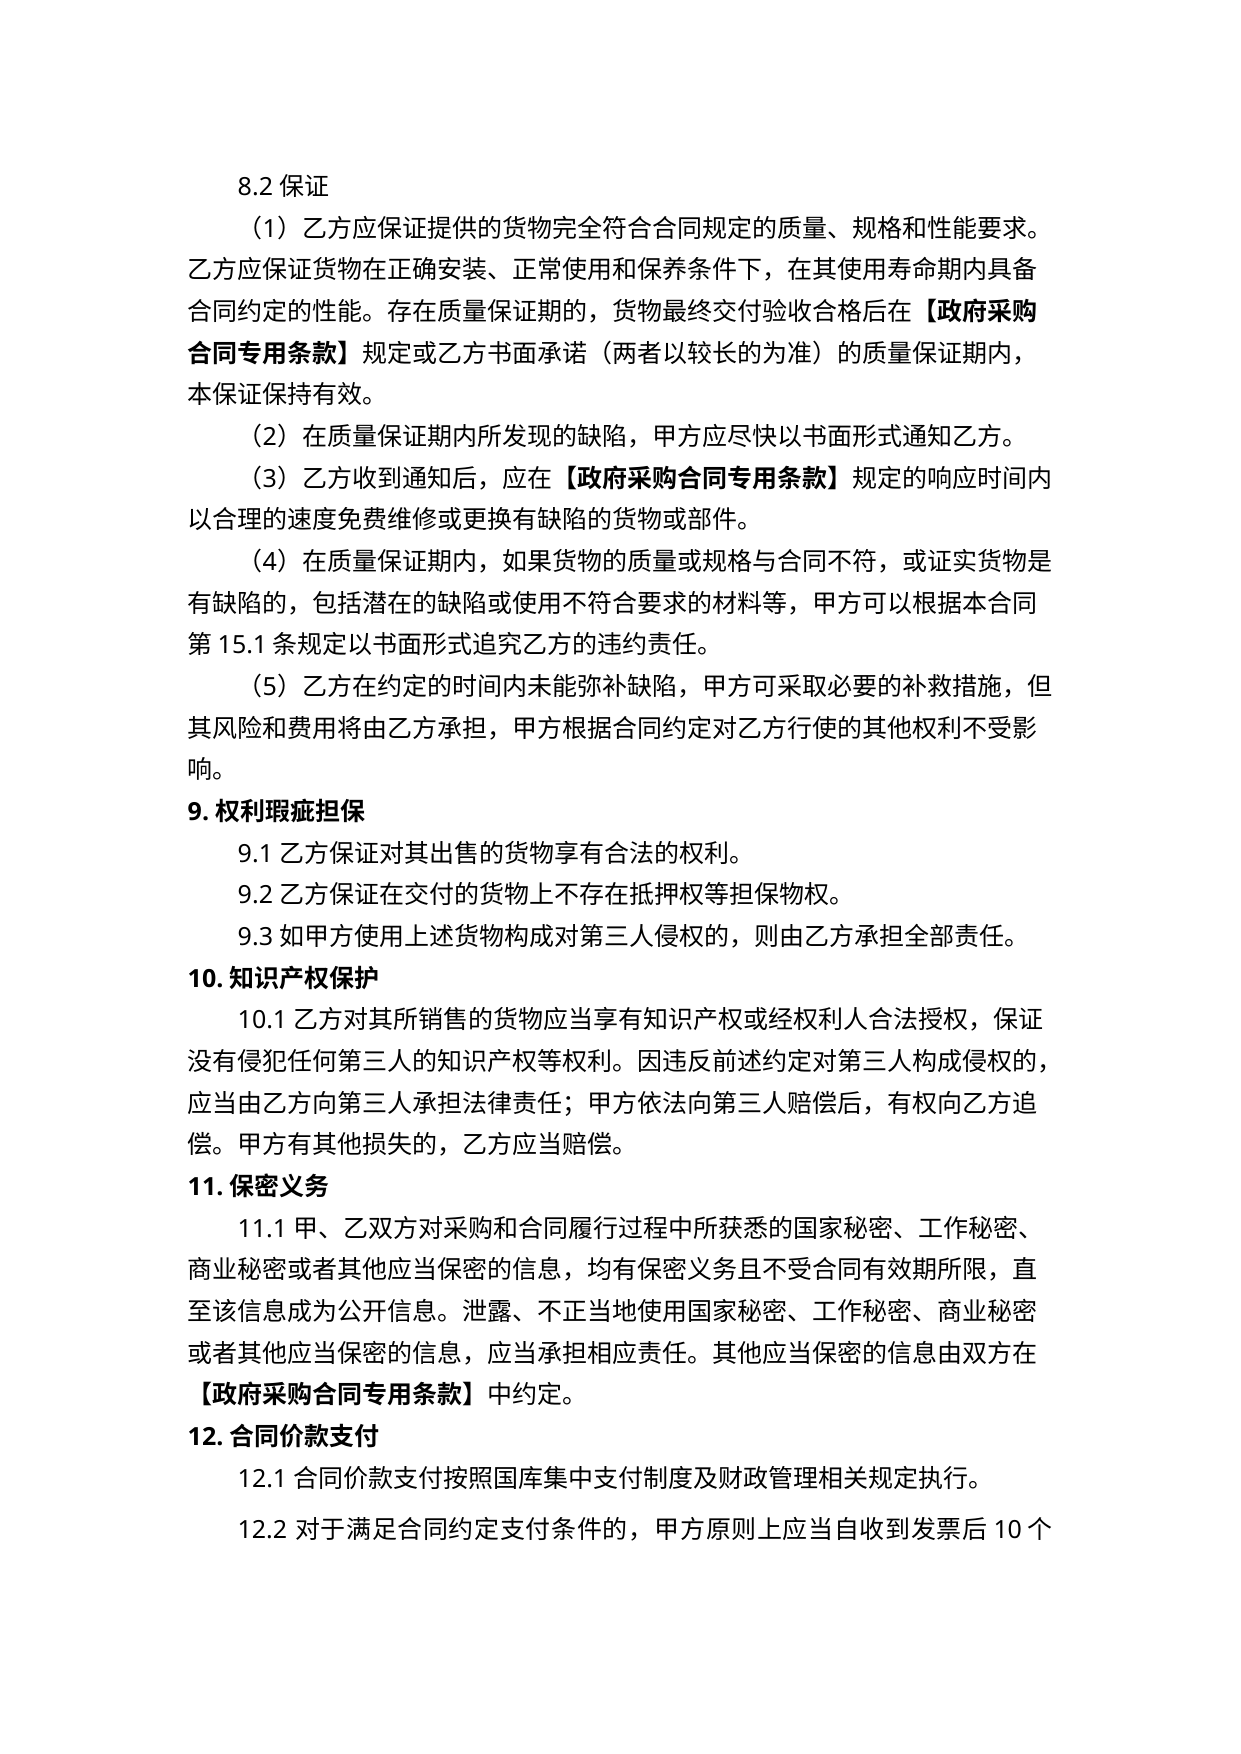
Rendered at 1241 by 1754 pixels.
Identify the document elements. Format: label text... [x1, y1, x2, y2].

text 11. 保密义务 [187, 1162, 1053, 1204]
text 12. 合同价款支付 [187, 1412, 1053, 1454]
text 9.3 如甲方使用上述货物构成对第三人侵权的，则由乙方承担全部责任。 [187, 912, 1053, 954]
text 9.1 乙方保证对其出售的货物享有合法的权利。 [187, 829, 1053, 870]
text （1）乙方应保证提供的货物完全符合合同规定的质量、规格和性能要求。乙方应保证货物在正确安装、正常使用和保养条件下，在其使用寿命期内具备合同约定的性能。存在质量保证期的，货物最终交付验收合格后在【政府采购合同专用条款】规定或乙方书面承诺（两者以较长的为准）的质量保证期内，本保证保持有效。 [187, 204, 1053, 412]
text 10.1 乙方对其所销售的货物应当享有知识产权或经权利人合法授权，保证没有侵犯任何第三人的知识产权等权利。因违反前述约定对第三人构成侵权的，应当由乙方向第三人承担法律责任；甲方依法向第三人赔偿后，有权向乙方追偿。甲方有其他损失的，乙方应当赔偿。 [187, 995, 1053, 1162]
text 9.2 乙方保证在交付的货物上不存在抵押权等担保物权。 [187, 870, 1053, 912]
text （4）在质量保证期内，如果货物的质量或规格与合同不符，或证实货物是有缺陷的，包括潜在的缺陷或使用不符合要求的材料等，甲方可以根据本合同第15.1条规定以书面形式追究乙方的违约责任。 [187, 537, 1053, 662]
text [187, 1495, 1053, 1560]
text 11.1 甲、乙双方对采购和合同履行过程中所获悉的国家秘密、工作秘密、商业秘密或者其他应当保密的信息，均有保密义务且不受合同有效期所限，直至该信息成为公开信息。泄露、不正当地使用国家秘密、工作秘密、商业秘密或者其他应当保密的信息，应当承担相应责任。其他应当保密的信息由双方在【政府采购合同专用条款】中约定。 [187, 1204, 1053, 1412]
text 12.1 合同价款支付按照国库集中支付制度及财政管理相关规定执行。 [187, 1454, 1053, 1495]
text （2）在质量保证期内所发现的缺陷，甲方应尽快以书面形式通知乙方。 [187, 412, 1053, 454]
text 8.2 保证 [187, 162, 1053, 204]
text （3）乙方收到通知后，应在【政府采购合同专用条款】规定的响应时间内以合理的速度免费维修或更换有缺陷的货物或部件。 [187, 454, 1053, 537]
text （5）乙方在约定的时间内未能弥补缺陷，甲方可采取必要的补救措施，但其风险和费用将由乙方承担，甲方根据合同约定对乙方行使的其他权利不受影响。 [187, 662, 1053, 787]
text 10. 知识产权保护 [187, 954, 1053, 995]
text 9. 权利瑕疵担保 [187, 787, 1053, 829]
